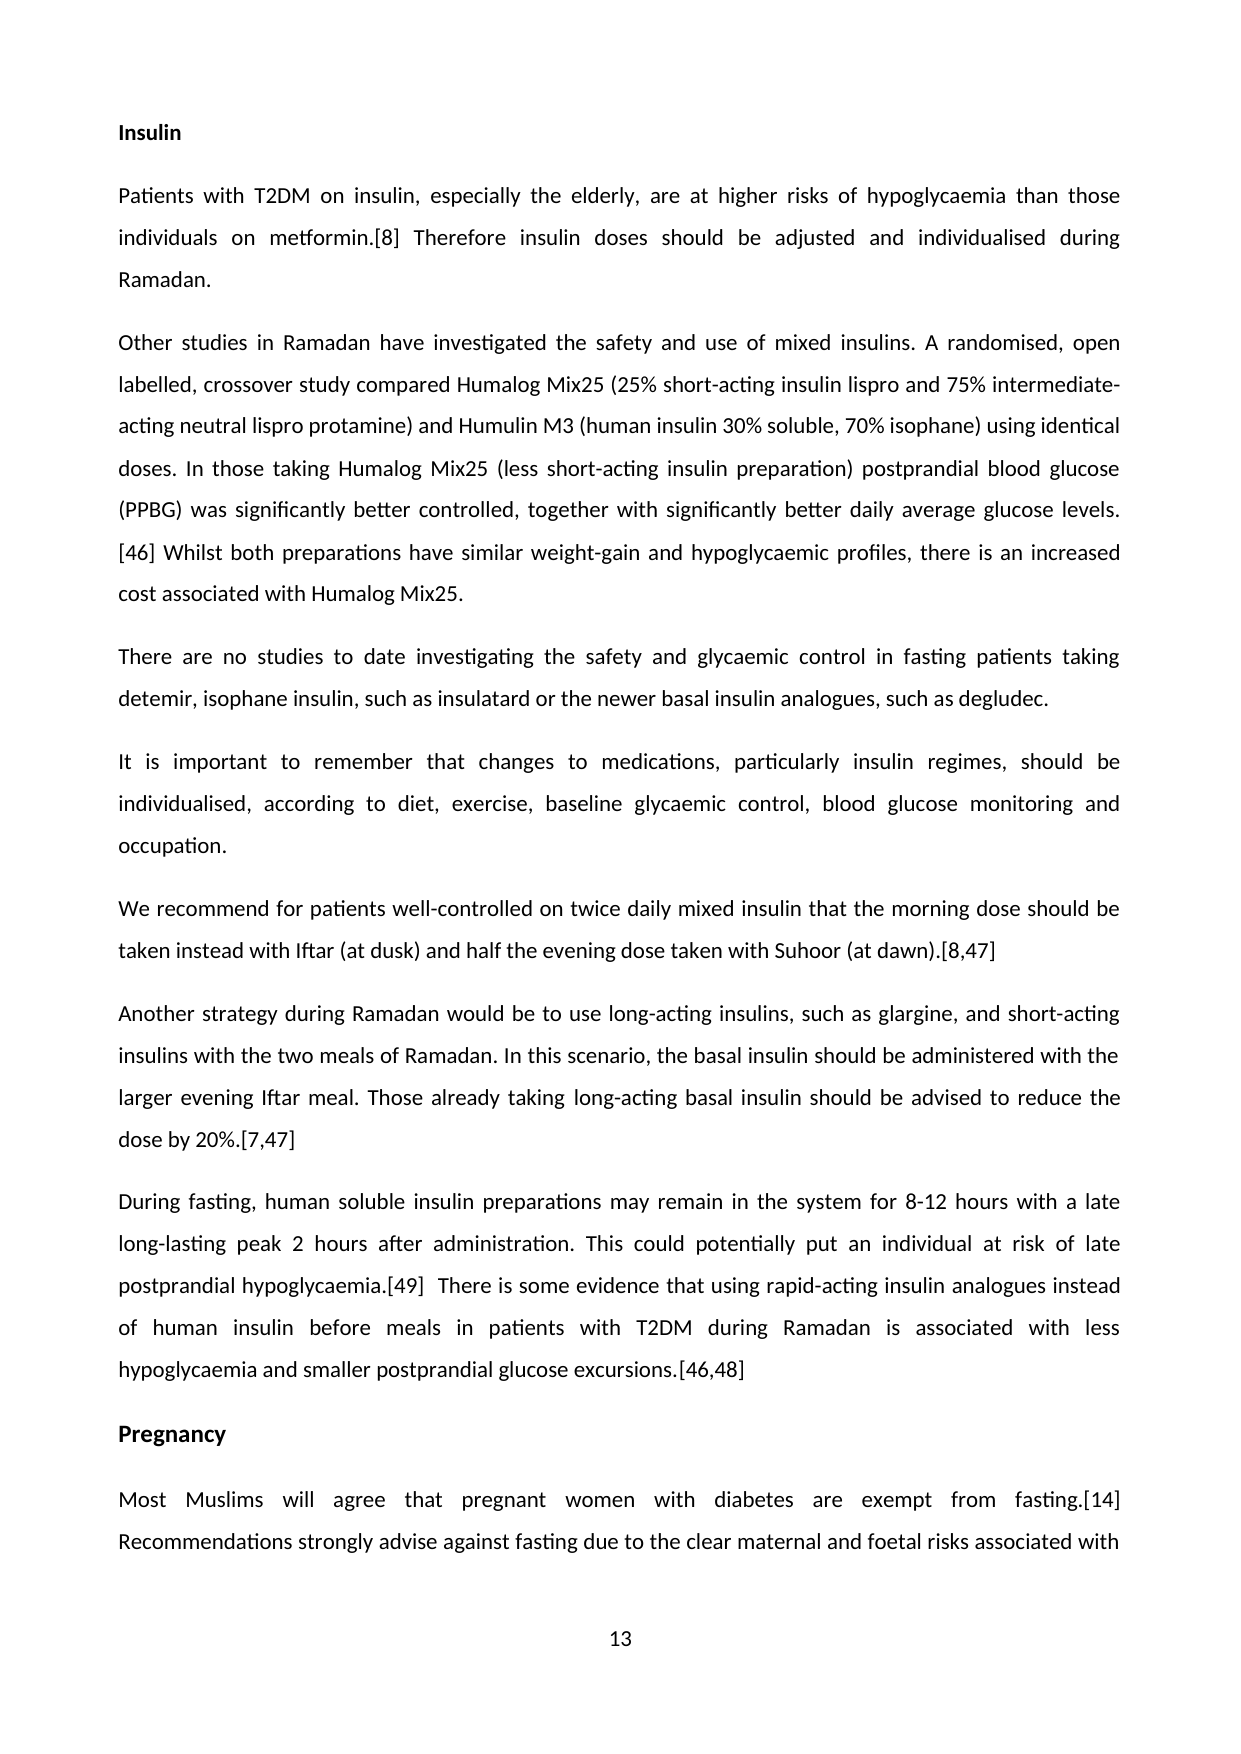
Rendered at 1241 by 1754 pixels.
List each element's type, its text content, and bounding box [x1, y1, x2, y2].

text Other studies in Ramadan have investigated the safety and use of mixed insulins. A randomised, open labelled, crossover study compared Humalog Mix25 (25% short-acting insulin lispro and 75% intermediate-acting neutral lispro protamine) and Humulin M3 (human insulin 30% soluble, 70% isophane) using identical doses. In those taking Humalog Mix25 (less short-acting insulin preparation) postprandial blood glucose (PPBG) was significantly better controlled, together with significantly better daily average glucose levels.[46] Whilst both preparations have similar weight-gain and hypoglycaemic profiles, there is an increased cost associated with Humalog Mix25. [118, 328, 1122, 608]
text It is important to remember that changes to medications, particularly insulin regimes, should be individualised, according to diet, exercise, baseline glycaemic control, blood glucose monitoring and occupation. [118, 747, 1122, 859]
text During fasting, human soluble insulin preparations may remain in the system for 8-12 hours with a late long-lasting peak 2 hours after administration. This could potentially put an individual at risk of late postprandial hypoglycaemia.[49] There is some evidence that using rapid-acting insulin analogues instead of human insulin before meals in patients with T2DM during Ramadan is associated with less hypoglycaemia and smaller postprandial glucose excursions.[46,48] [118, 1187, 1122, 1383]
text There are no studies to date investigating the safety and glycaemic control in fasting patients taking detemir, isophane insulin, such as insulatard or the newer basal insulin analogues, such as degludec. [118, 642, 1122, 712]
text We recommend for patients well-controlled on twice daily mixed insulin that the morning dose should be taken instead with Iftar (at dusk) and half the evening dose taken with Suhoor (at dawn).[8,47] [118, 894, 1122, 964]
text Another strategy during Ramadan would be to use long-acting insulins, such as glargine, and short-acting insulins with the two meals of Ramadan. In this scenario, the basal insulin should be administered with the larger evening Iftar meal. Those already taking long-acting basal insulin should be advised to reduce the dose by 20%.[7,47] [118, 999, 1122, 1153]
text Pregnancy [118, 1418, 1122, 1449]
text Insulin [118, 118, 1122, 146]
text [118, 1485, 1122, 1555]
text Patients with T2DM on insulin, especially the elderly, are at higher risks of hypoglycaemia than those individuals on metformin.[8] Therefore insulin doses should be adjusted and individualised during Ramadan. [118, 181, 1122, 293]
